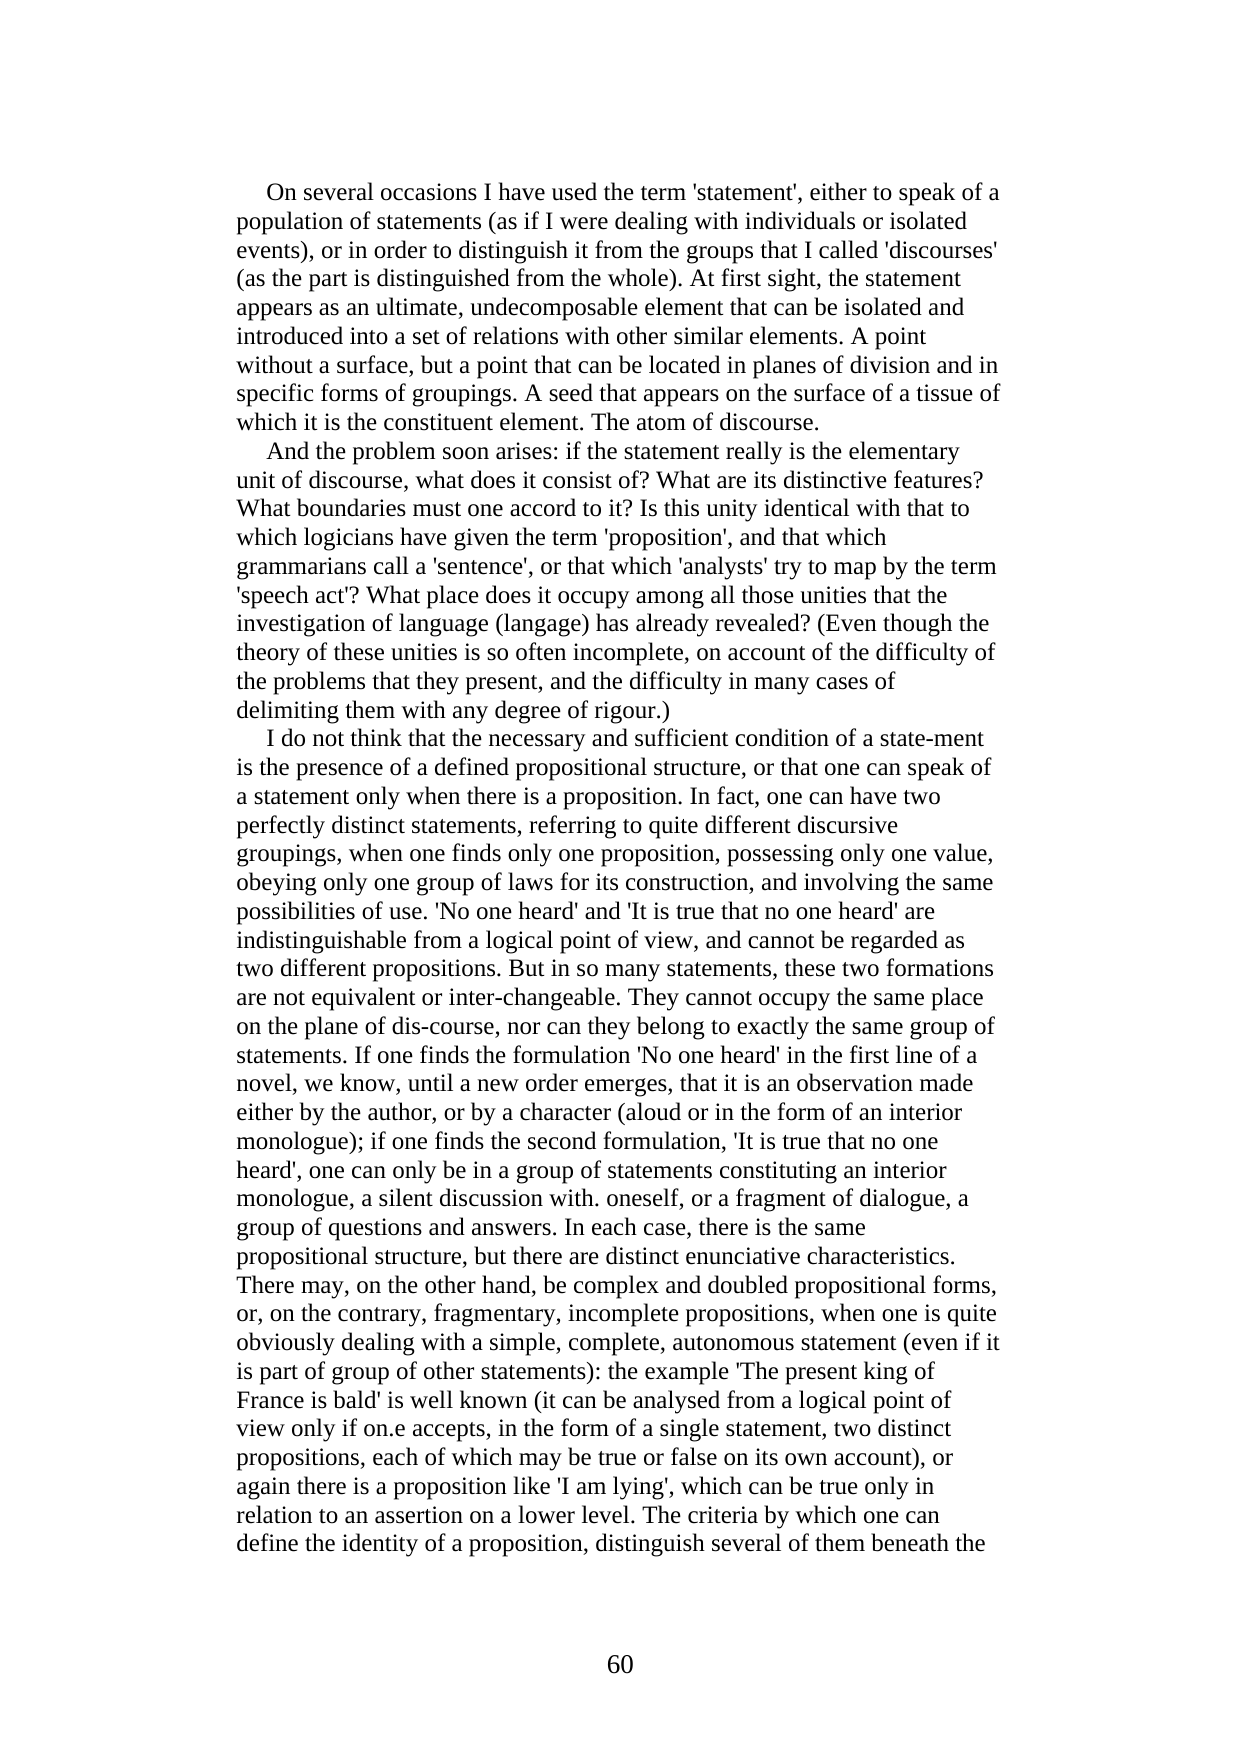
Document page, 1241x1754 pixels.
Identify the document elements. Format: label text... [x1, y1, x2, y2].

text On several occasions I have used the term 'statement', either to speak of a population of statements (as if I were dealing with individuals or isolated events), or in order to distinguish it from the groups that I called 'discourses' (as the part is distinguished from the whole). At first sight, the statement appears as an ultimate, undecomposable element that can be isolated and introduced into a set of relations with other similar elements. A point without a surface, but a point that can be located in planes of division and in specific forms of groupings. A seed that appears on the surface of a tissue of which it is the constituent element. The atom of discourse. [236, 177, 1004, 436]
text And the problem soon arises: if the statement really is the elem­entary unit of discourse, what does it consist of? What are its distinctive features? What boundaries must one accord to it? Is this unity identical with that to which logicians have given the term 'proposition', and that which grammarians call a 'sentence', or that which 'analysts' try to map by the term 'speech act'? What place does it occupy among all those unities that the investigation of language (langage) has already revealed? (Even though the theory of these unities is so often incomplete, on account of the difficulty of the problems that they present, and the difficulty in many cases of delimiting them with any degree of rigour.) [236, 436, 1004, 723]
